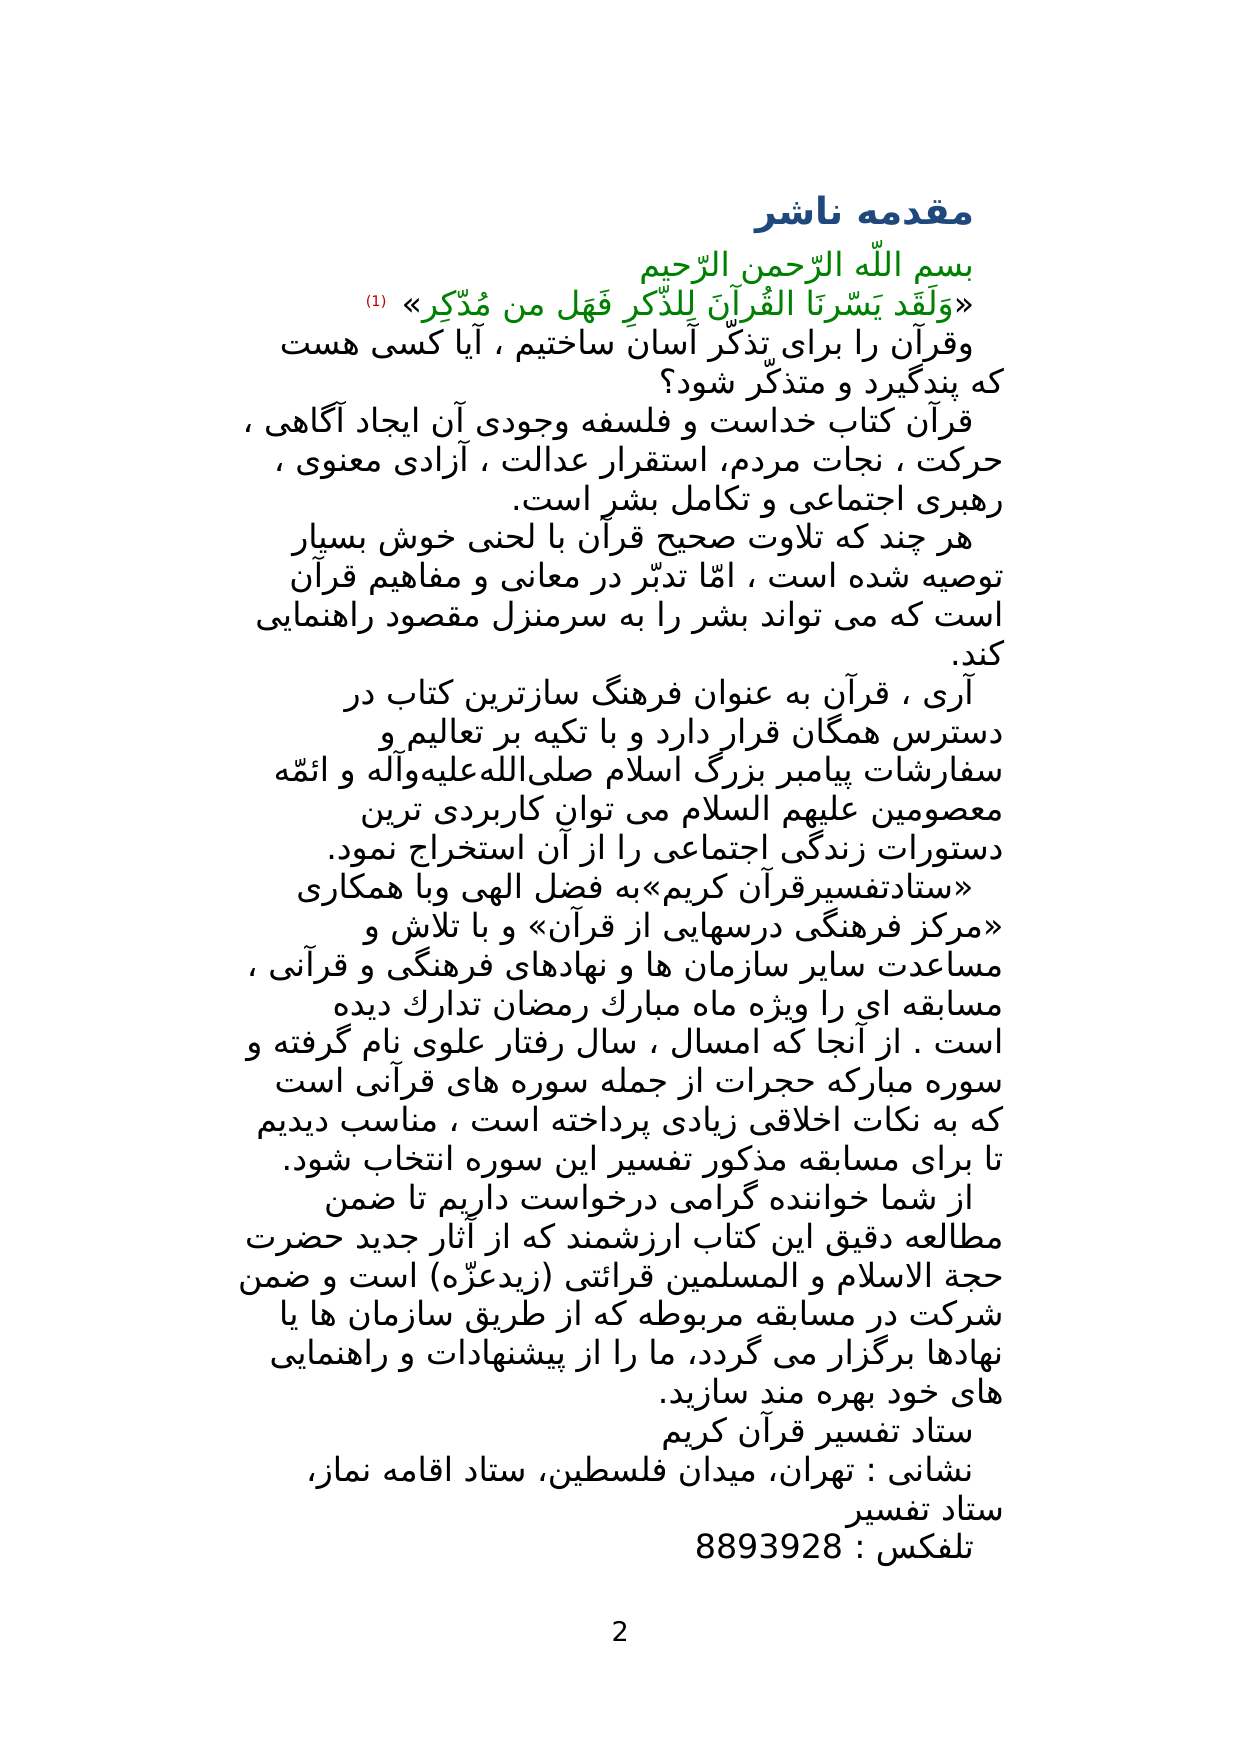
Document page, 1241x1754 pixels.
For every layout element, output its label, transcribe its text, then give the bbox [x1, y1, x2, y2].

text از شما خواننده گرامى درخواست داريم تا ضمن مطالعه دقيق اين كتاب ارزشمند كه از آثار جديد حضرت حجة الاسلام و المسلمين قرائتى (زيدعزّه) است و ضمن شركت در مسابقه مربوطه كه از طريق سازمان ها يا نهادها برگزار مى گردد، ما را از پيشنهادات و راهنمايى هاى خود بهره مند سازيد. [236, 1178, 1004, 1411]
subtitle مقدمه ناشر [236, 190, 1004, 233]
text بسم اللّه الرّحمن الرّحيم [236, 246, 1004, 285]
text «وَلَقَد يَسّرنَا القُرآنَ لِلذّكرِ فَهَل من مُدّكِر» (1) [236, 285, 1004, 323]
text قرآن كتاب خداست و فلسفه وجودى آن ايجاد آگاهى ، حركت ، نجات مردم، استقرار عدالت ، آزادى معنوى ، رهبرى اجتماعى و تكامل بشر است. [236, 401, 1004, 518]
text نشانى : تهران، ميدان فلسطين، ستاد اقامه نماز، ستاد تفسير [236, 1450, 1004, 1528]
text تلفكس : 8893928 [236, 1528, 1004, 1567]
text وقرآن را براى تذكّر آسان ساختيم ، آيا كسى هست كه پندگيرد و متذكّر شود؟ [236, 323, 1004, 401]
text هر چند كه تلاوت صحيح قرآن با لحنى خوش بسيار توصيه شده است ، امّا تدبّر در معانى و مفاهيم قرآن است كه مى تواند بشر را به سرمنزل مقصود راهنمايى كند. [236, 518, 1004, 673]
text «ستادتفسيرقرآن كريم»به فضل الهى وبا همكارى «مركز فرهنگى درسهايى از قرآن» و با تلاش و مساعدت ساير سازمان ها و نهادهاى فرهنگى و قرآنى ، مسابقه اى را ويژه ماه مبارك رمضان تدارك ديده است . از آنجا كه امسال ، سال رفتار علوى نام گرفته و سوره مباركه حجرات از جمله سوره هاى قرآنى است كه به نكات اخلاقى زيادى پرداخته است ، مناسب ديديم تا براى مسابقه مذكور تفسير اين سوره انتخاب شود. [236, 867, 1004, 1178]
text آرى ، قرآن به عنوان فرهنگ سازترين كتاب در دسترس همگان قرار دارد و با تكيه بر تعاليم و سفارشات پيامبر بزرگ اسلام صلى‌الله‌عليه‌وآله و ائمّه معصومين عليهم السلام مى توان كاربردى ترين دستورات زندگى اجتماعى را از آن استخراج نمود. [236, 673, 1004, 867]
text ستاد تفسير قرآن كريم [236, 1411, 1004, 1450]
